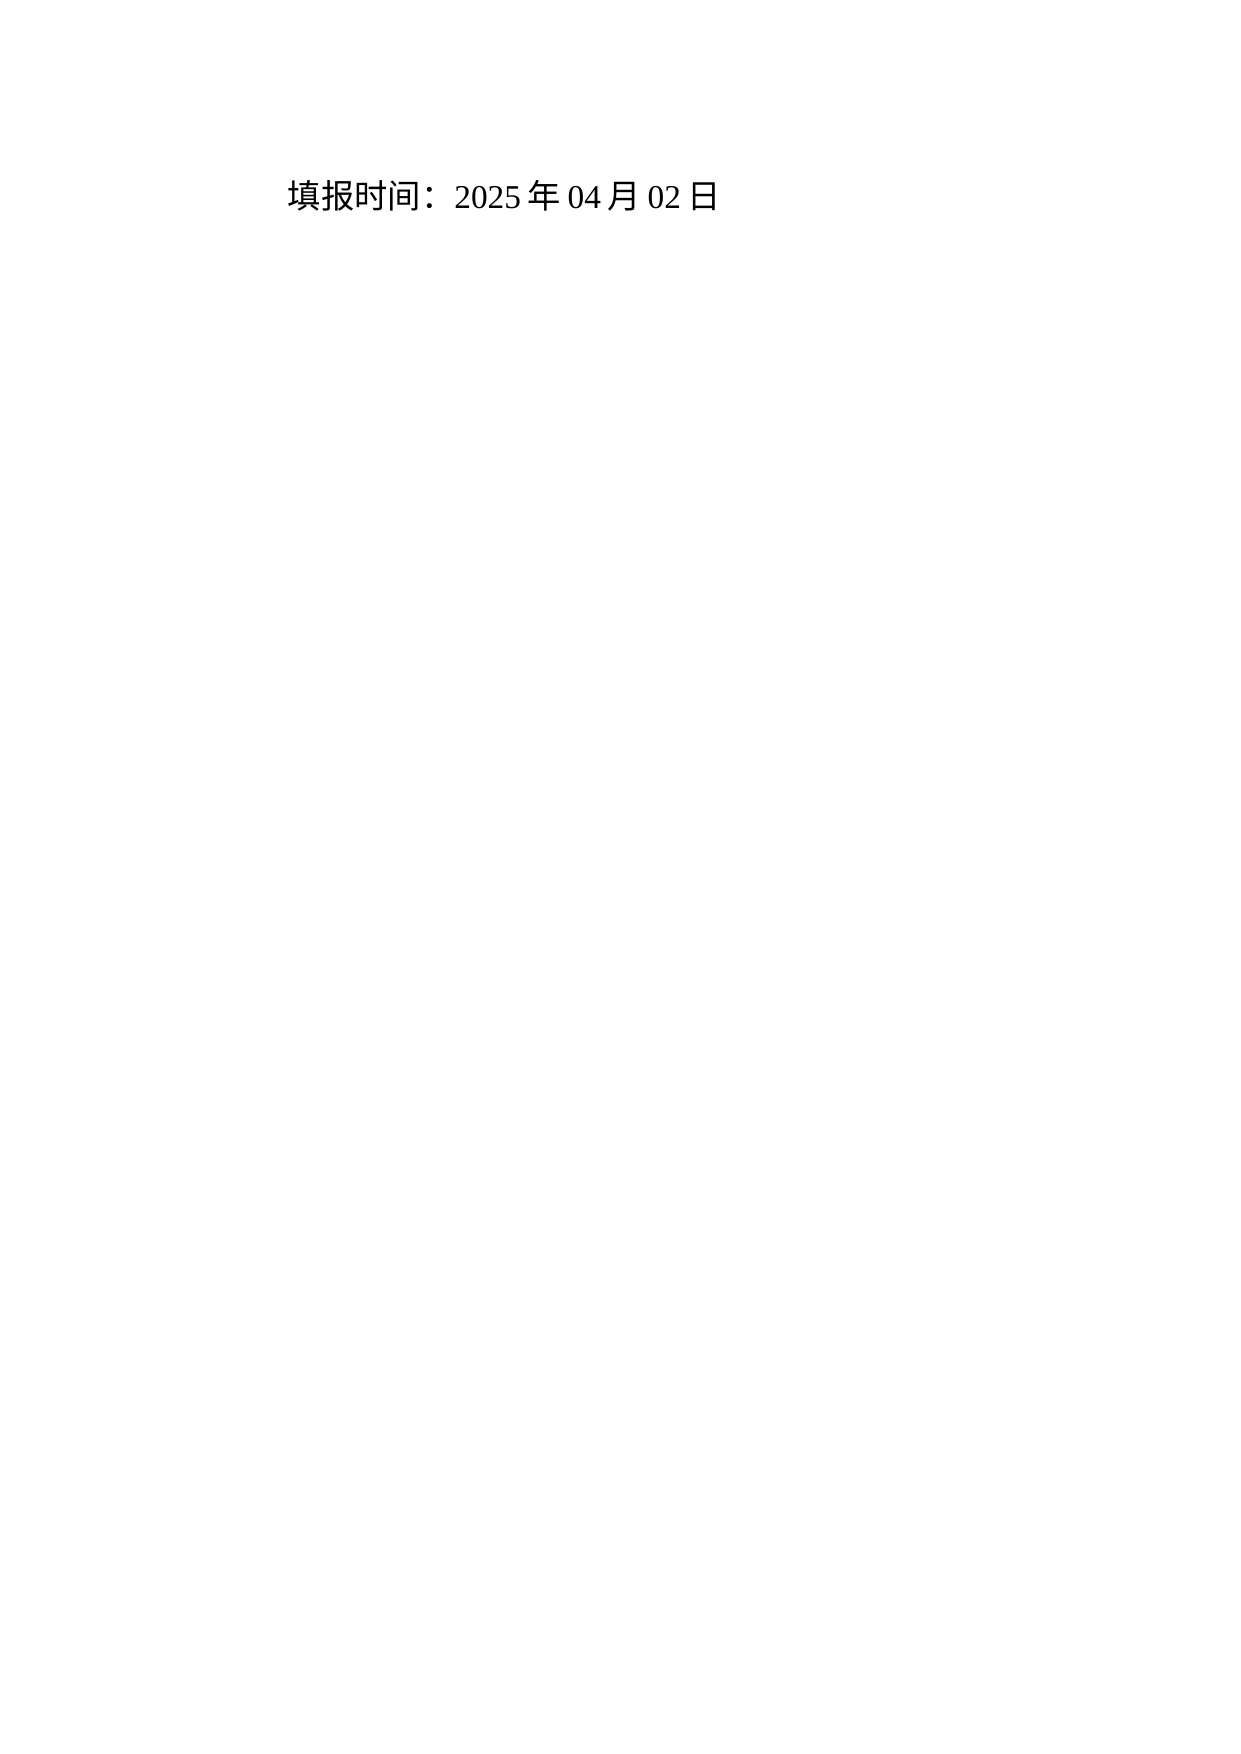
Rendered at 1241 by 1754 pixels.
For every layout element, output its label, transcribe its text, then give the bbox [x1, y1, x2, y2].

text 填报时间：2025年04月02日 [187, 162, 1053, 227]
